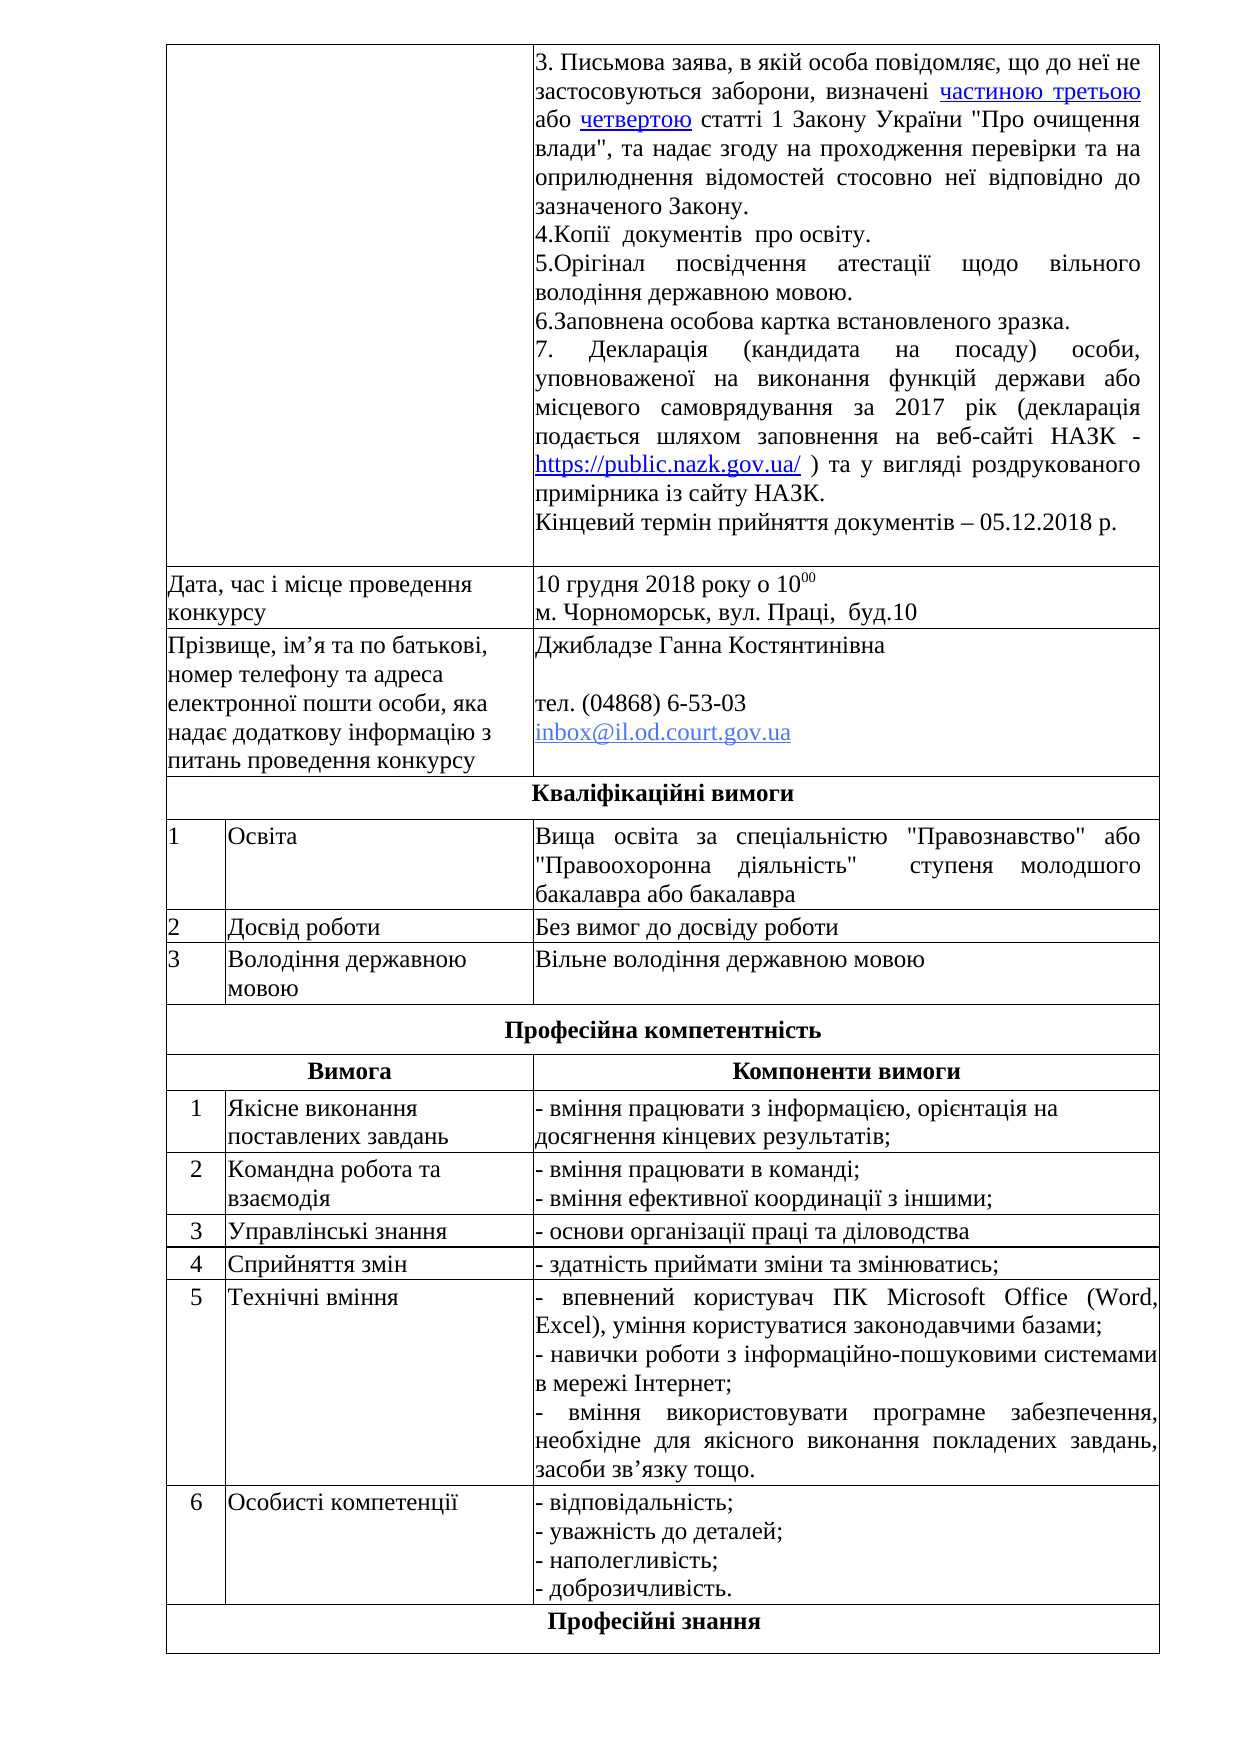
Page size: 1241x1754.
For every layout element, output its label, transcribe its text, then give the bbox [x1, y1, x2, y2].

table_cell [534, 45, 1159, 566]
table_cell Технічні вміння [226, 1280, 533, 1485]
table_cell 1 [167, 820, 225, 909]
table_cell Дата, час і місце проведення конкурсу [167, 567, 533, 628]
table_cell Володіння державною мовою [226, 943, 533, 1004]
table_cell 2 [167, 1153, 225, 1213]
table_cell Управлінські знання [226, 1215, 533, 1246]
table_cell Якісне виконання поставлених завдань [226, 1091, 533, 1152]
table_cell Професійна компетентність [167, 1005, 1159, 1054]
table_cell 4 [167, 1248, 225, 1279]
table_cell - впевнений користувач ПК Microsoft Office (Word, Excel), уміння користуватися законодавчими базами; - навички роботи з інформаційно-пошуковими системами в мережі Інтернет; - вміння використовувати програмне забезпечення, необхідне для якісного виконання покладених завдань, засоби зв’язку тощо. [534, 1280, 1159, 1485]
table_cell 1 [167, 1091, 225, 1152]
table_cell Професійні знання [167, 1605, 1159, 1653]
table_cell Компоненти вимоги [534, 1055, 1159, 1090]
table_cell 6 [167, 1486, 225, 1604]
table_cell Вимога [167, 1055, 533, 1090]
table_cell Вільне володіння державною мовою [534, 943, 1159, 1004]
table_cell Освіта [226, 820, 533, 909]
table_cell - основи організації праці та діловодства [534, 1215, 1159, 1246]
table_cell Кваліфікаційні вимоги [167, 777, 1159, 819]
table_cell Командна робота та взаємодія [226, 1153, 533, 1213]
table_cell - здатність приймати зміни та змінюватись; [534, 1248, 1159, 1279]
table_cell Вища освіта за спеціальністю "Правознавство" або "Правоохоронна діяльність" ступеня молодшого бакалавра або бакалавра [534, 820, 1159, 909]
table_cell - відповідальність; - уважність до деталей; - наполегливість; - доброзичливість. [534, 1486, 1159, 1604]
table_cell - вміння працювати з інформацією, орієнтація на досягнення кінцевих результатів; [534, 1091, 1159, 1152]
table_cell - вміння працювати в команді; - вміння ефективної координації з іншими; [534, 1153, 1159, 1213]
table_cell Сприйняття змін [226, 1248, 533, 1279]
table_cell Прізвище, ім’я та по батькові, номер телефону та адреса електронної пошти особи, яка надає додаткову інформацію з питань проведення конкурсу [167, 629, 533, 776]
table_cell 5 [167, 1280, 225, 1485]
table_cell 3 [167, 943, 225, 1004]
table_cell 3 [167, 1215, 225, 1246]
table_cell 2 [167, 910, 225, 942]
table_cell Досвід роботи [226, 910, 533, 942]
table_cell 10 грудня 2018 року о 1000 м. Чорноморськ, вул. Праці, буд.10 [534, 567, 1159, 628]
table_cell Джибладзе Ганна Костянтинівна тел. (04868) 6-53-03 inbox@il.od.court.gov.ua [534, 629, 1159, 776]
table_cell Без вимог до досвіду роботи [534, 910, 1159, 942]
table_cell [167, 45, 533, 566]
table_cell Особисті компетенції [226, 1486, 533, 1604]
